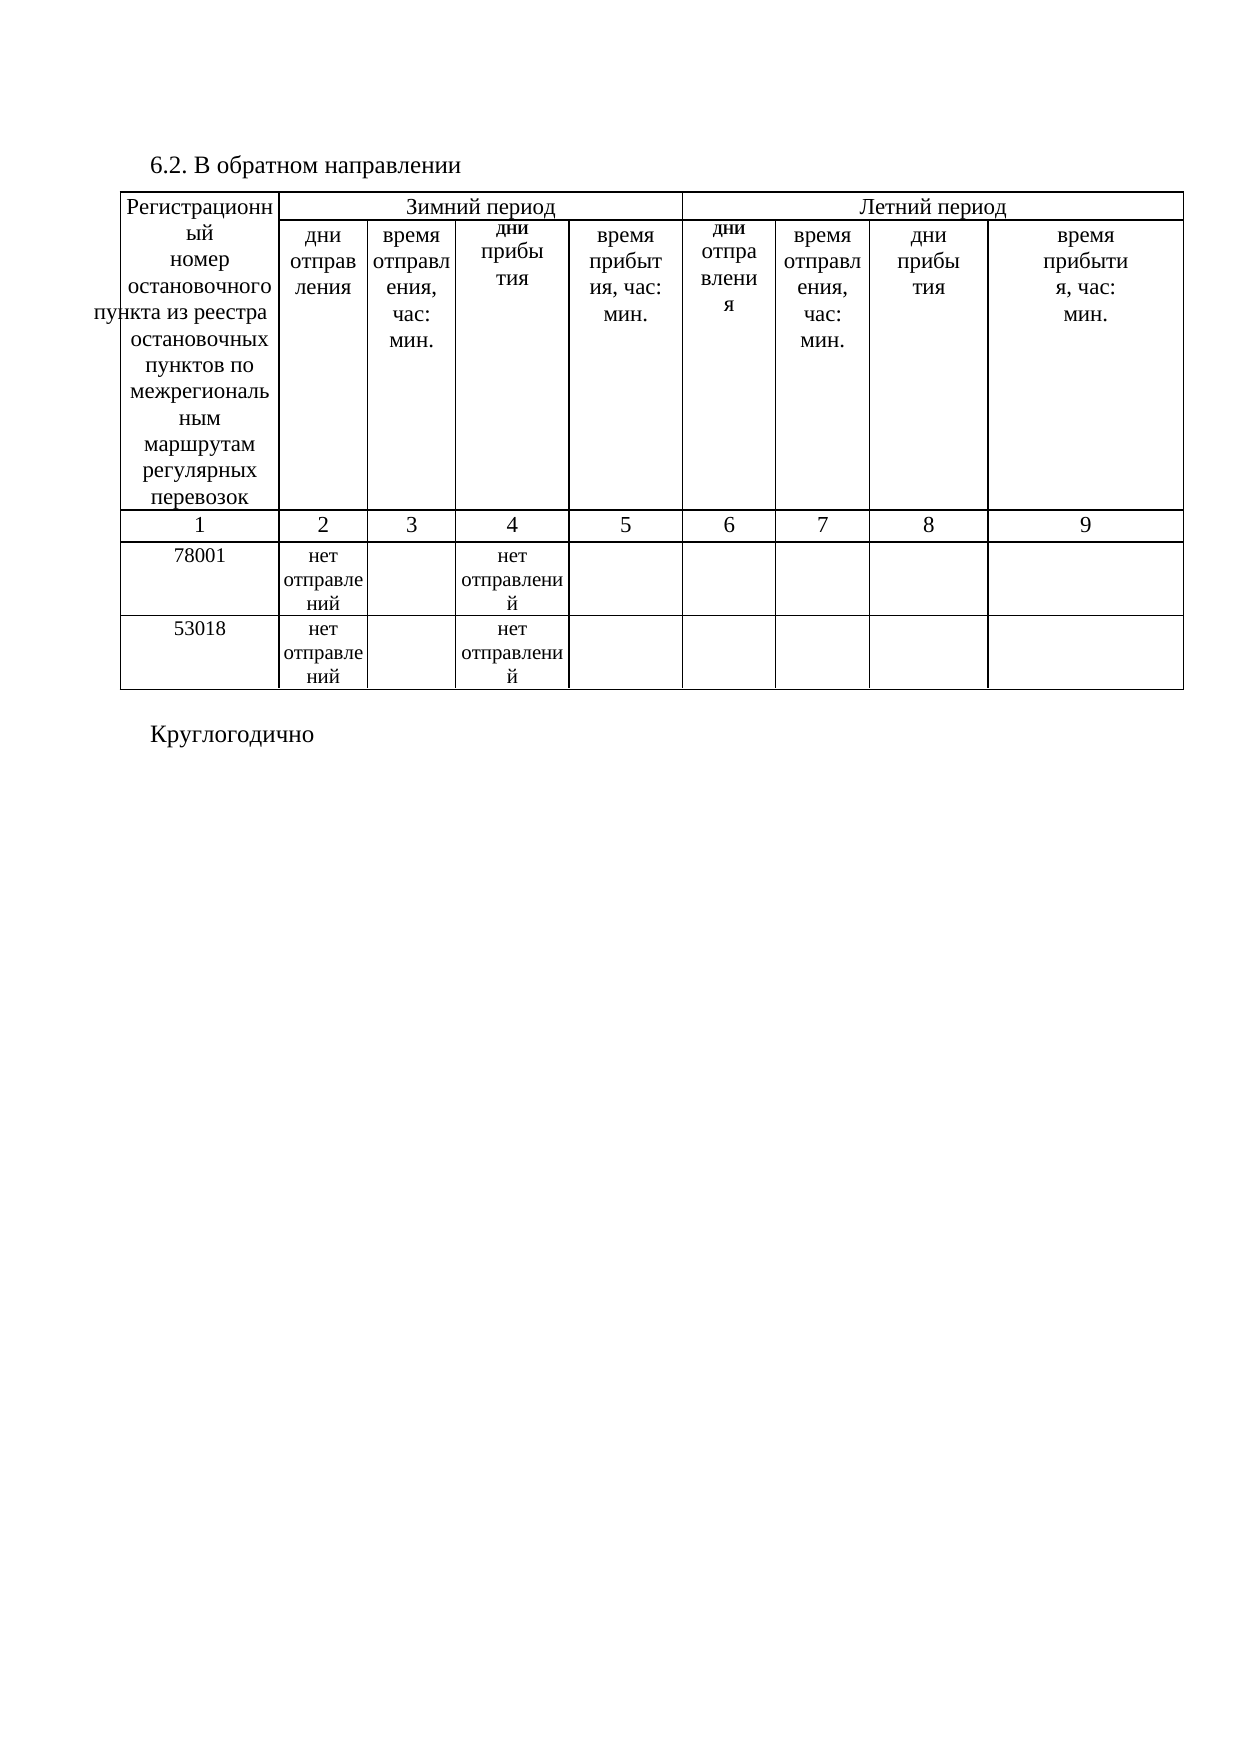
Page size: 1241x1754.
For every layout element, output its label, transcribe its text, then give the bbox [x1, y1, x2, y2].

table_cell время прибыти я, час: мин. [989, 221, 1183, 509]
table_cell [870, 616, 987, 688]
table_cell время прибыт ия, час: мин. [570, 221, 682, 509]
table_cell [683, 616, 775, 688]
table_cell 6 [683, 511, 775, 541]
table_cell 3 [368, 511, 455, 541]
table_header Регистрационный номер остановочного пункта из реестра остановочных пунктов по межрегиональным маршрутам регулярных перевозок [121, 193, 278, 509]
table_cell дни отправ ления [280, 221, 367, 509]
table_cell [776, 616, 869, 688]
text 6.2. В обратном направлении [150, 150, 1090, 179]
table_cell 4 [456, 511, 568, 541]
table_cell время отправл ения, час: мин. [776, 221, 869, 509]
table_cell [570, 543, 682, 615]
table_cell [776, 543, 869, 615]
table_cell 9 [989, 511, 1183, 541]
table_cell [989, 543, 1183, 615]
table_cell дни прибы тия [870, 221, 987, 509]
table_cell нет отправлений [456, 616, 568, 688]
table_cell нет отправлений [280, 616, 367, 688]
table_cell нет отправлений [456, 543, 568, 615]
table_cell 2 [280, 511, 367, 541]
table_cell [570, 616, 682, 688]
table_cell [368, 543, 455, 615]
text Круглогодично [150, 719, 1090, 747]
table_cell [870, 543, 987, 615]
table_cell 78001 [121, 543, 278, 615]
table_cell 1 [121, 511, 278, 541]
table_header Зимний период [280, 193, 682, 219]
table_cell 5 [570, 511, 682, 541]
table_cell [683, 543, 775, 615]
table_cell время отправл ения, час: мин. [368, 221, 455, 509]
table_cell ДНИ отпра влени я [683, 221, 775, 509]
table_header Летний период [683, 193, 1183, 219]
table_cell ДНИ прибы тия [456, 221, 568, 509]
table_cell [989, 616, 1183, 688]
table_cell 7 [776, 511, 869, 541]
table_cell 53018 [121, 616, 278, 688]
table_cell [368, 616, 455, 688]
table_cell нет отправлений [280, 543, 367, 615]
table_cell 8 [870, 511, 987, 541]
